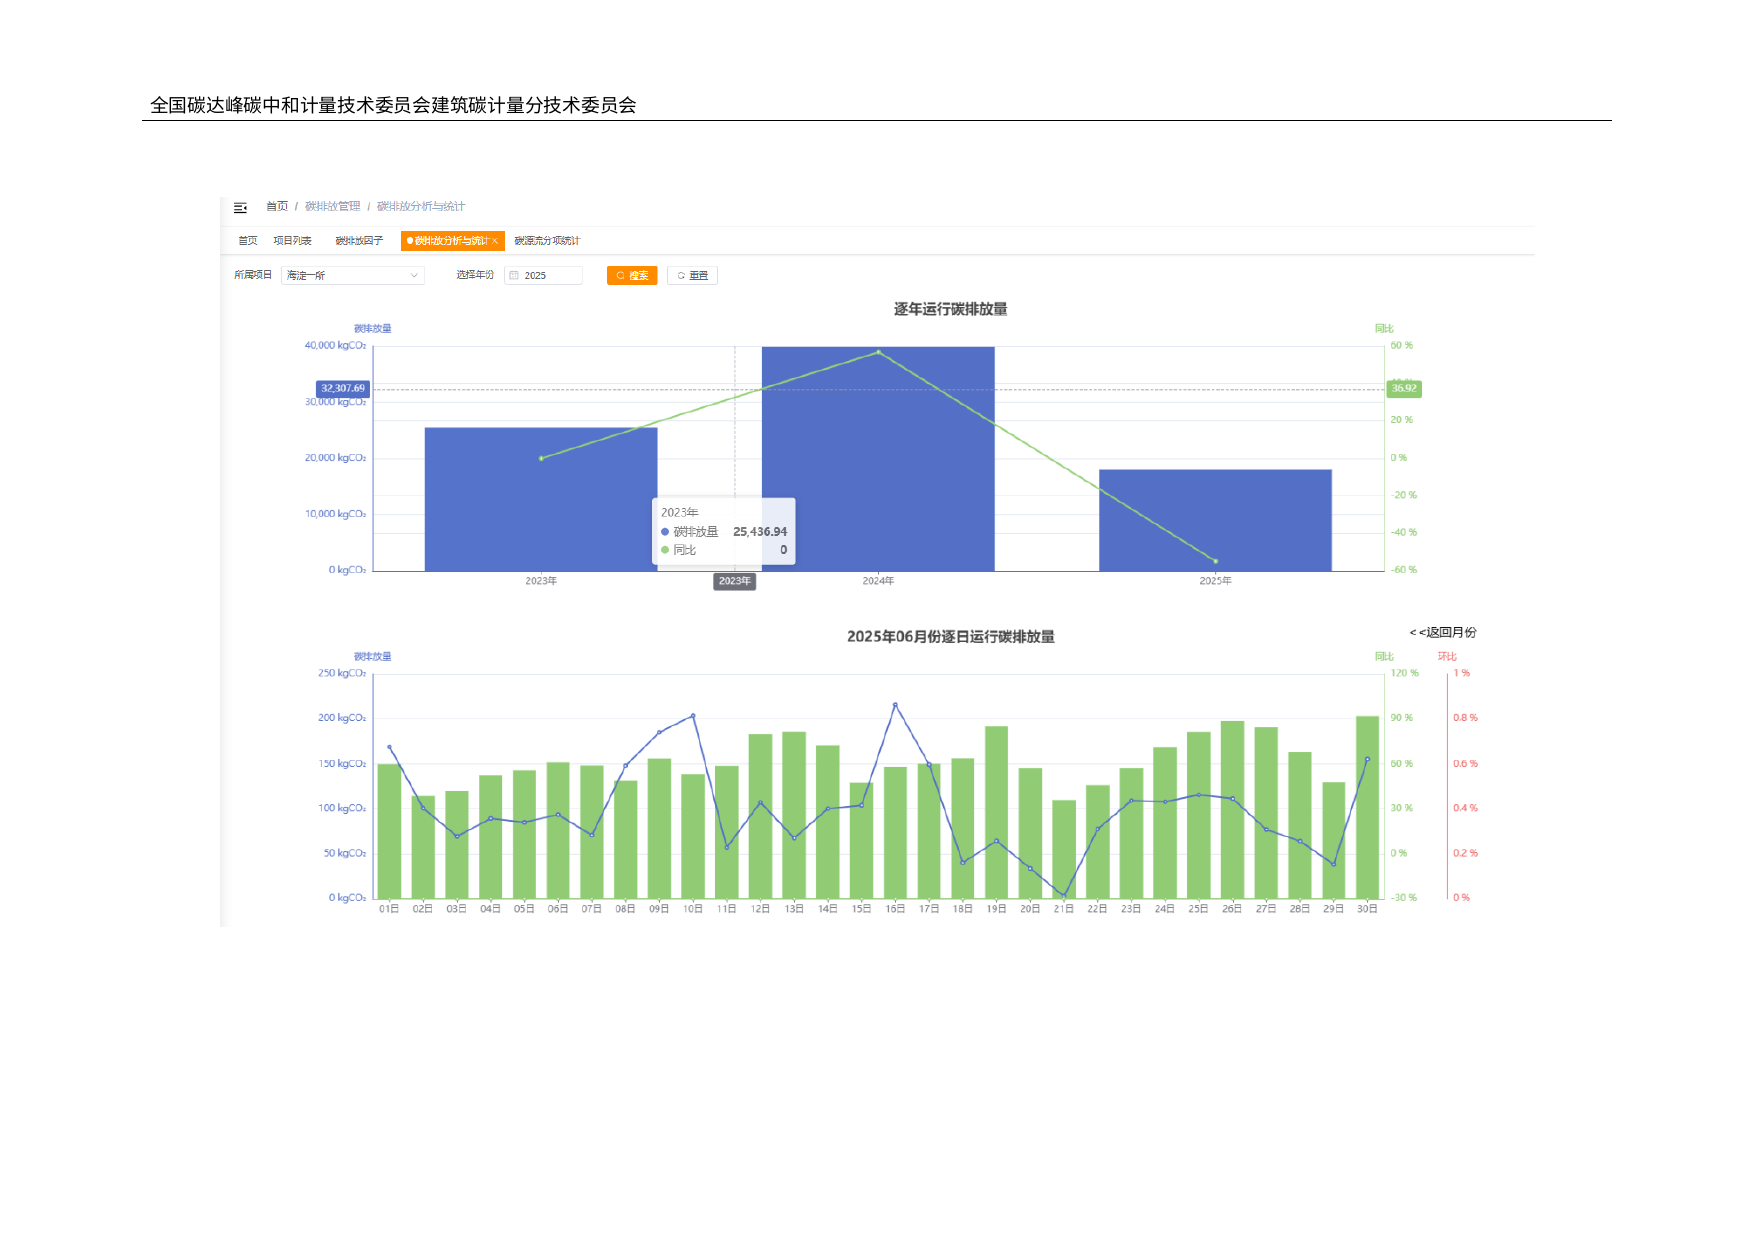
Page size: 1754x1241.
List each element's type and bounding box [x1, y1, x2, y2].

picture [219, 197, 1535, 927]
